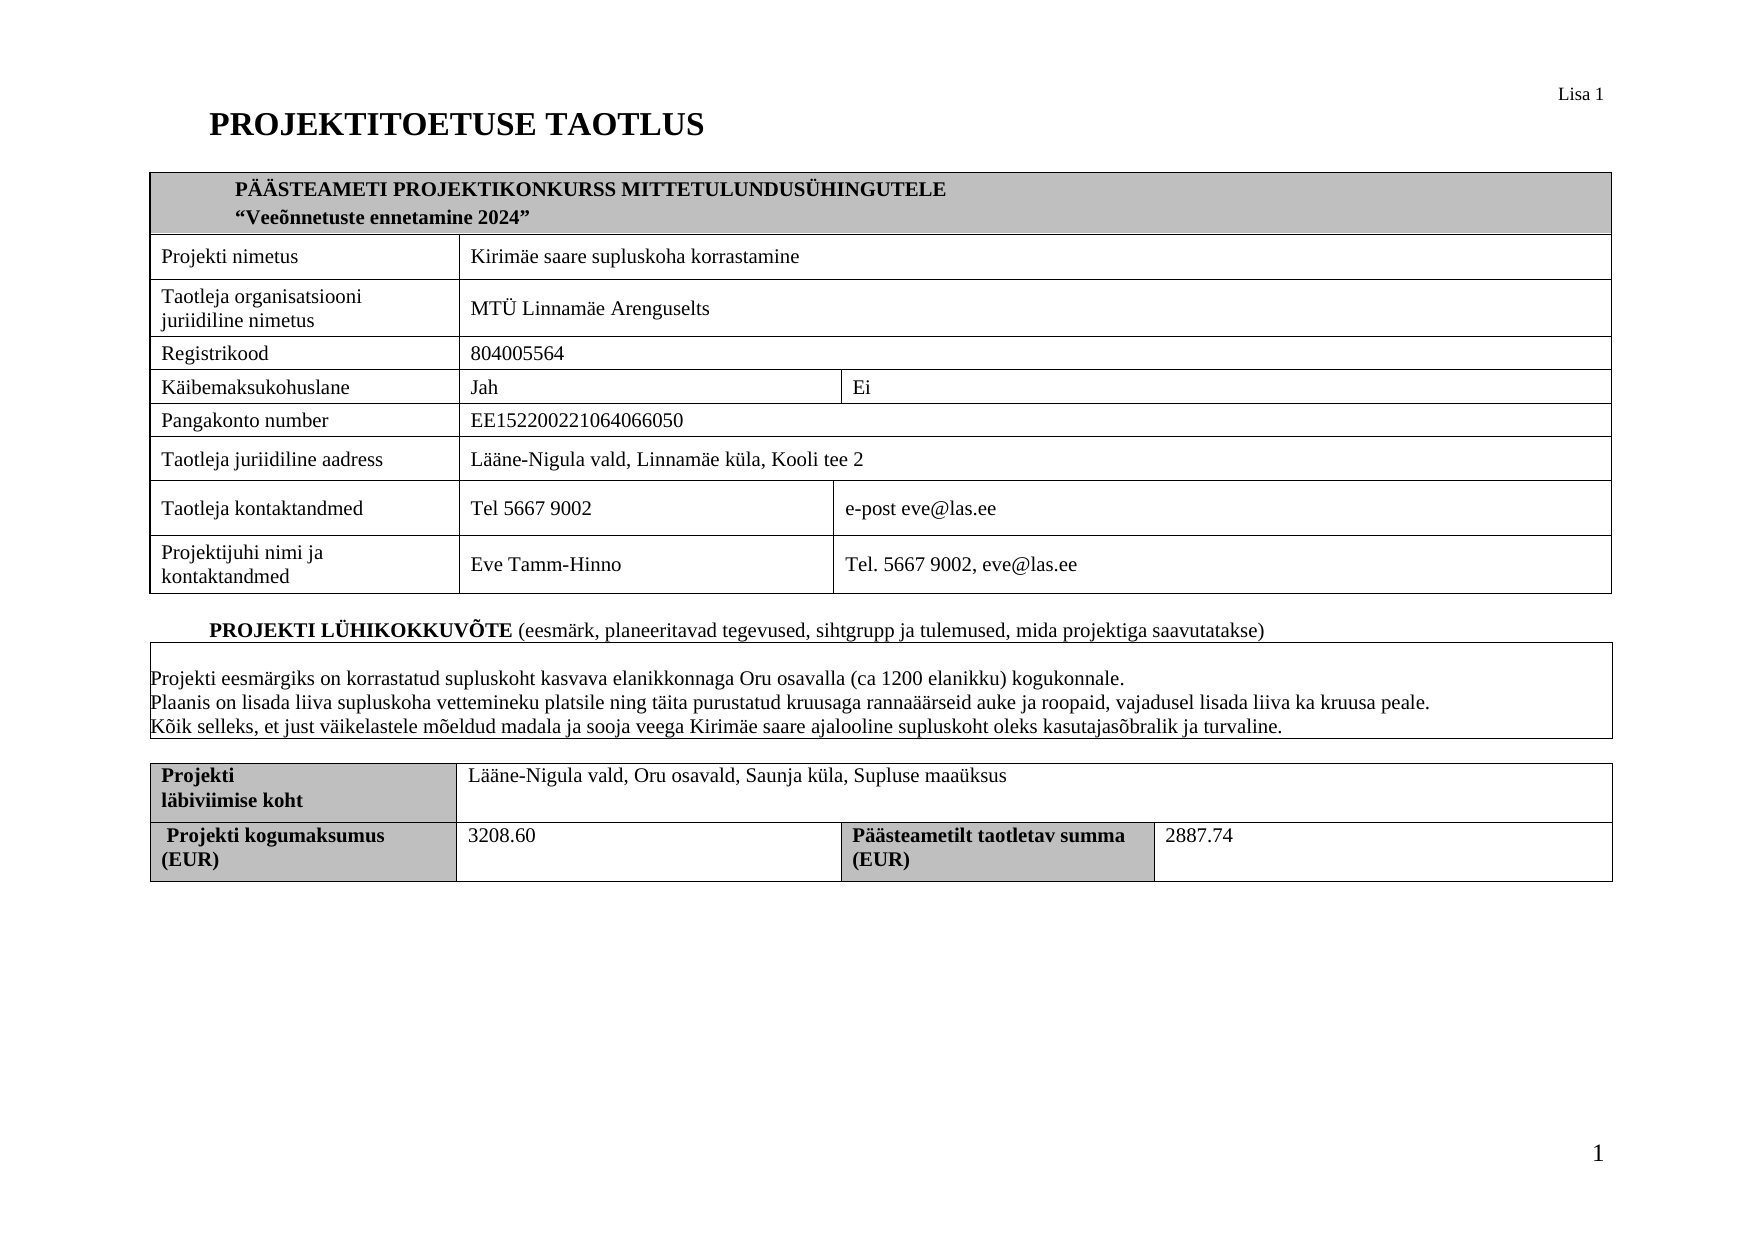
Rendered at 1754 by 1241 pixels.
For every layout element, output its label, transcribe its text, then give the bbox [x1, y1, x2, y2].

table_cell EE152200221064066050 [460, 404, 1611, 436]
list Lisa 1 [150, 83, 1604, 105]
table_cell Taotleja kontaktandmed [151, 481, 459, 535]
table_cell Taotleja juriidiline aadress [151, 437, 459, 480]
table_cell Tel 5667 9002 [460, 481, 833, 535]
table_header PÄÄSTEAMETI PROJEKTIKONKURSS MITTETULUNDUSÜHINGUTELE “Veeõnnetuste ennetamine 2024” [151, 173, 1611, 233]
table_cell Projektijuhi nimi ja kontaktandmed [151, 536, 459, 592]
table_cell Päästeametilt taotletav summa (EUR) [842, 823, 1154, 881]
table_cell MTÜ Linnamäe Arenguselts [460, 280, 1611, 336]
table_cell Projekti kogumaksumus (EUR) [151, 823, 456, 881]
table_cell 804005564 [460, 337, 1611, 369]
list PROJEKTI LÜHIKOKKUVÕTE (eesmärk, planeeritavad tegevused, sihtgrupp ja tulemused, mida projektiga saavutatakse) [150, 617, 1604, 642]
table_cell Taotleja organisatsiooni juriidiline nimetus [151, 280, 459, 336]
table_cell Tel. 5667 9002, eve@las.ee [834, 536, 1611, 592]
table_header Projekti eesmärgiks on korrastatud supluskoht kasvava elanikkonnaga Oru osavalla (ca 1200 elanikku) kogukonnale. Plaanis on lisada liiva supluskoha vettemineku platsile ning täita purustatud kruusaga rannaäärseid auke ja roopaid, vajadusel lisada liiva ka kruusa peale. Kõik selleks, et just väikelastele mõeldud madala ja sooja veega Kirimäe saare ajalooline supluskoht oleks kasutajasõbralik ja turvaline. [151, 643, 1612, 738]
table_header Projekti läbiviimise koht [151, 764, 456, 822]
table_cell Projekti nimetus [151, 235, 459, 278]
table_cell e-post eve@las.ee [834, 481, 1611, 535]
table_cell Eve Tamm-Hinno [460, 536, 833, 592]
table_cell Ei [842, 370, 1611, 403]
table_cell Jah [460, 370, 841, 403]
table_cell 3208.60 [457, 823, 841, 881]
list PROJEKTITOETUSE TAOTLUS [150, 105, 1604, 143]
table_cell Kirimäe saare supluskoha korrastamine [460, 235, 1611, 278]
table_cell Lääne-Nigula vald, Linnamäe küla, Kooli tee 2 [460, 437, 1611, 480]
table_cell Käibemaksukohuslane [151, 370, 459, 403]
table_header Lääne-Nigula vald, Oru osavald, Saunja küla, Supluse maaüksus [457, 764, 1612, 822]
table_cell 2887.74 [1155, 823, 1612, 881]
table_cell Pangakonto number [151, 404, 459, 436]
table_cell Registrikood [151, 337, 459, 369]
